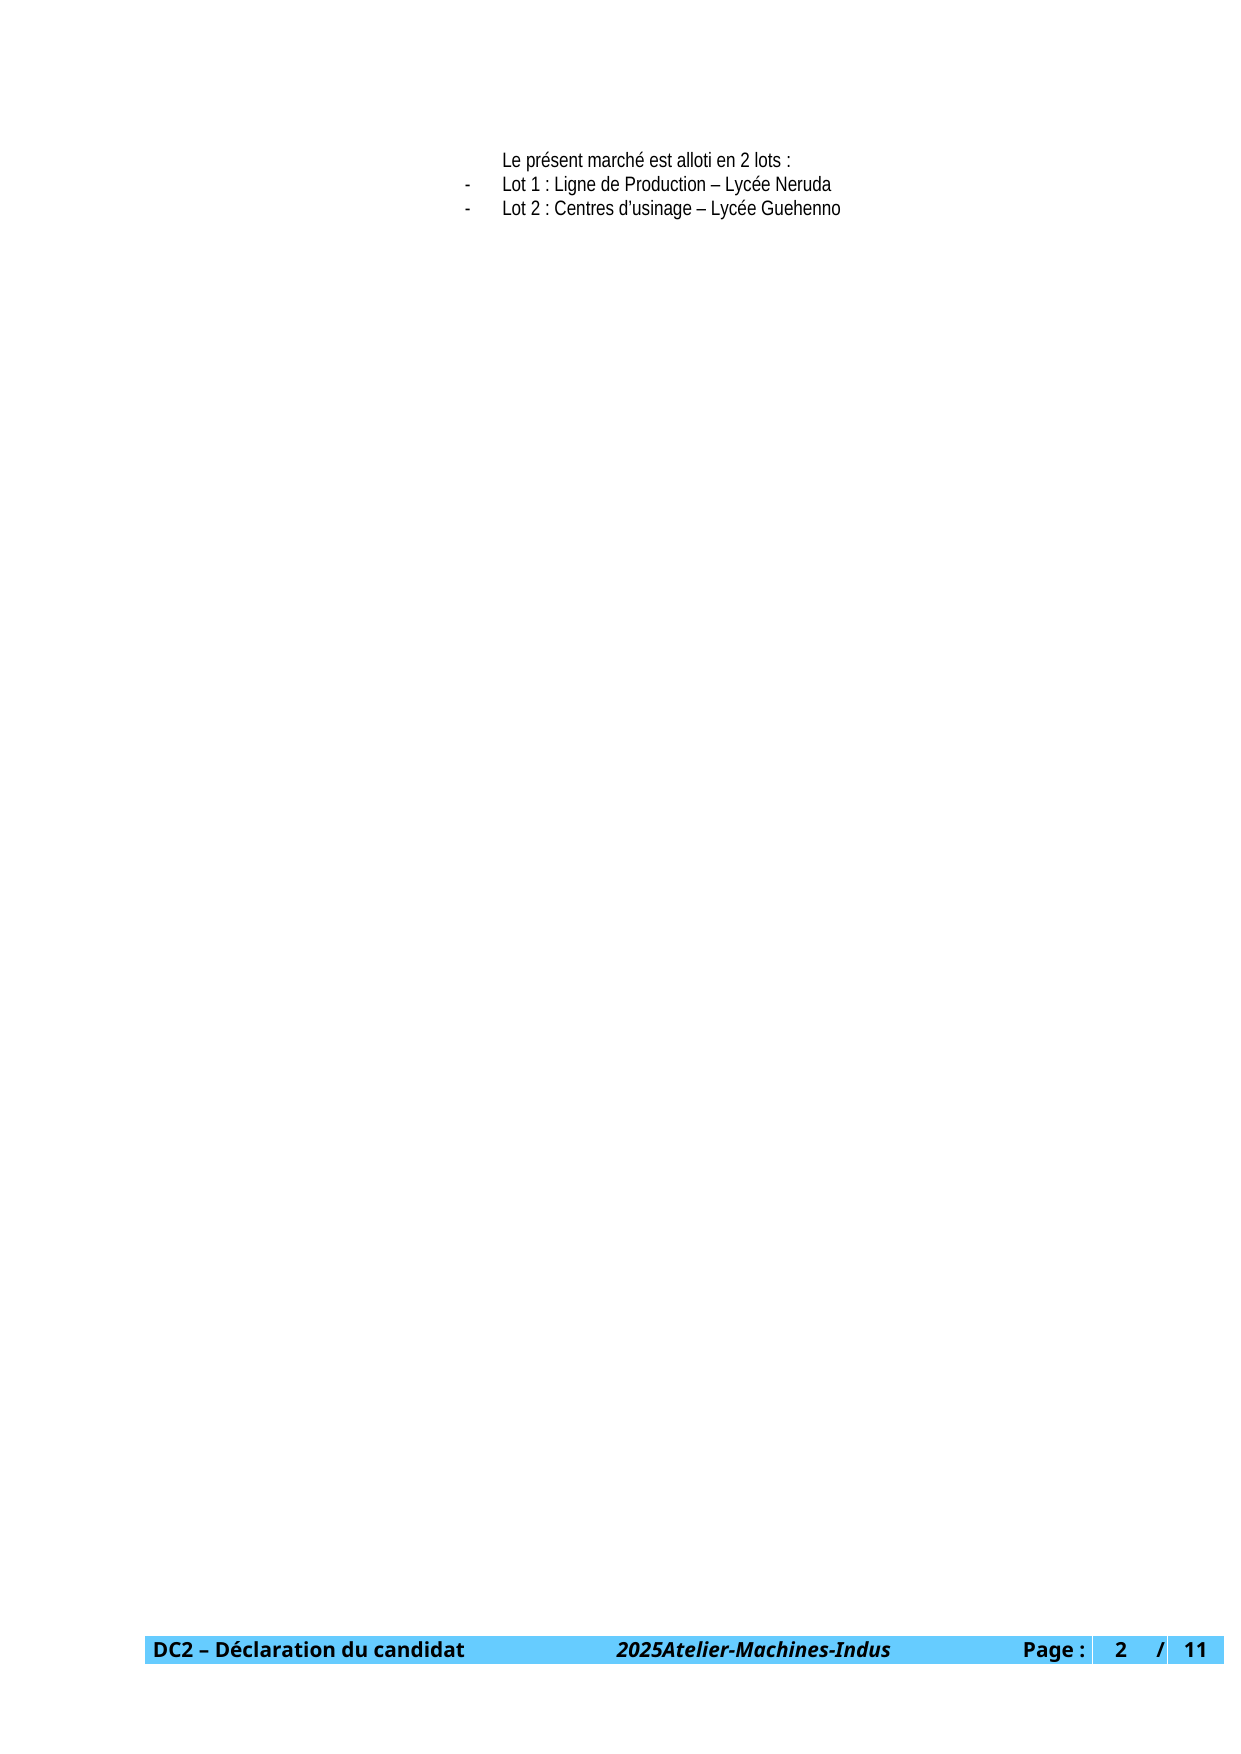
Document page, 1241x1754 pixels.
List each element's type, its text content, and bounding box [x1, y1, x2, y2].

list Lot 1 : Ligne de Production – Lycée Neruda [464, 172, 1093, 196]
text Le présent marché est alloti en 2 lots : [502, 148, 1093, 172]
list Lot 2 : Centres d’usinage – Lycée Guehenno [464, 196, 1093, 219]
